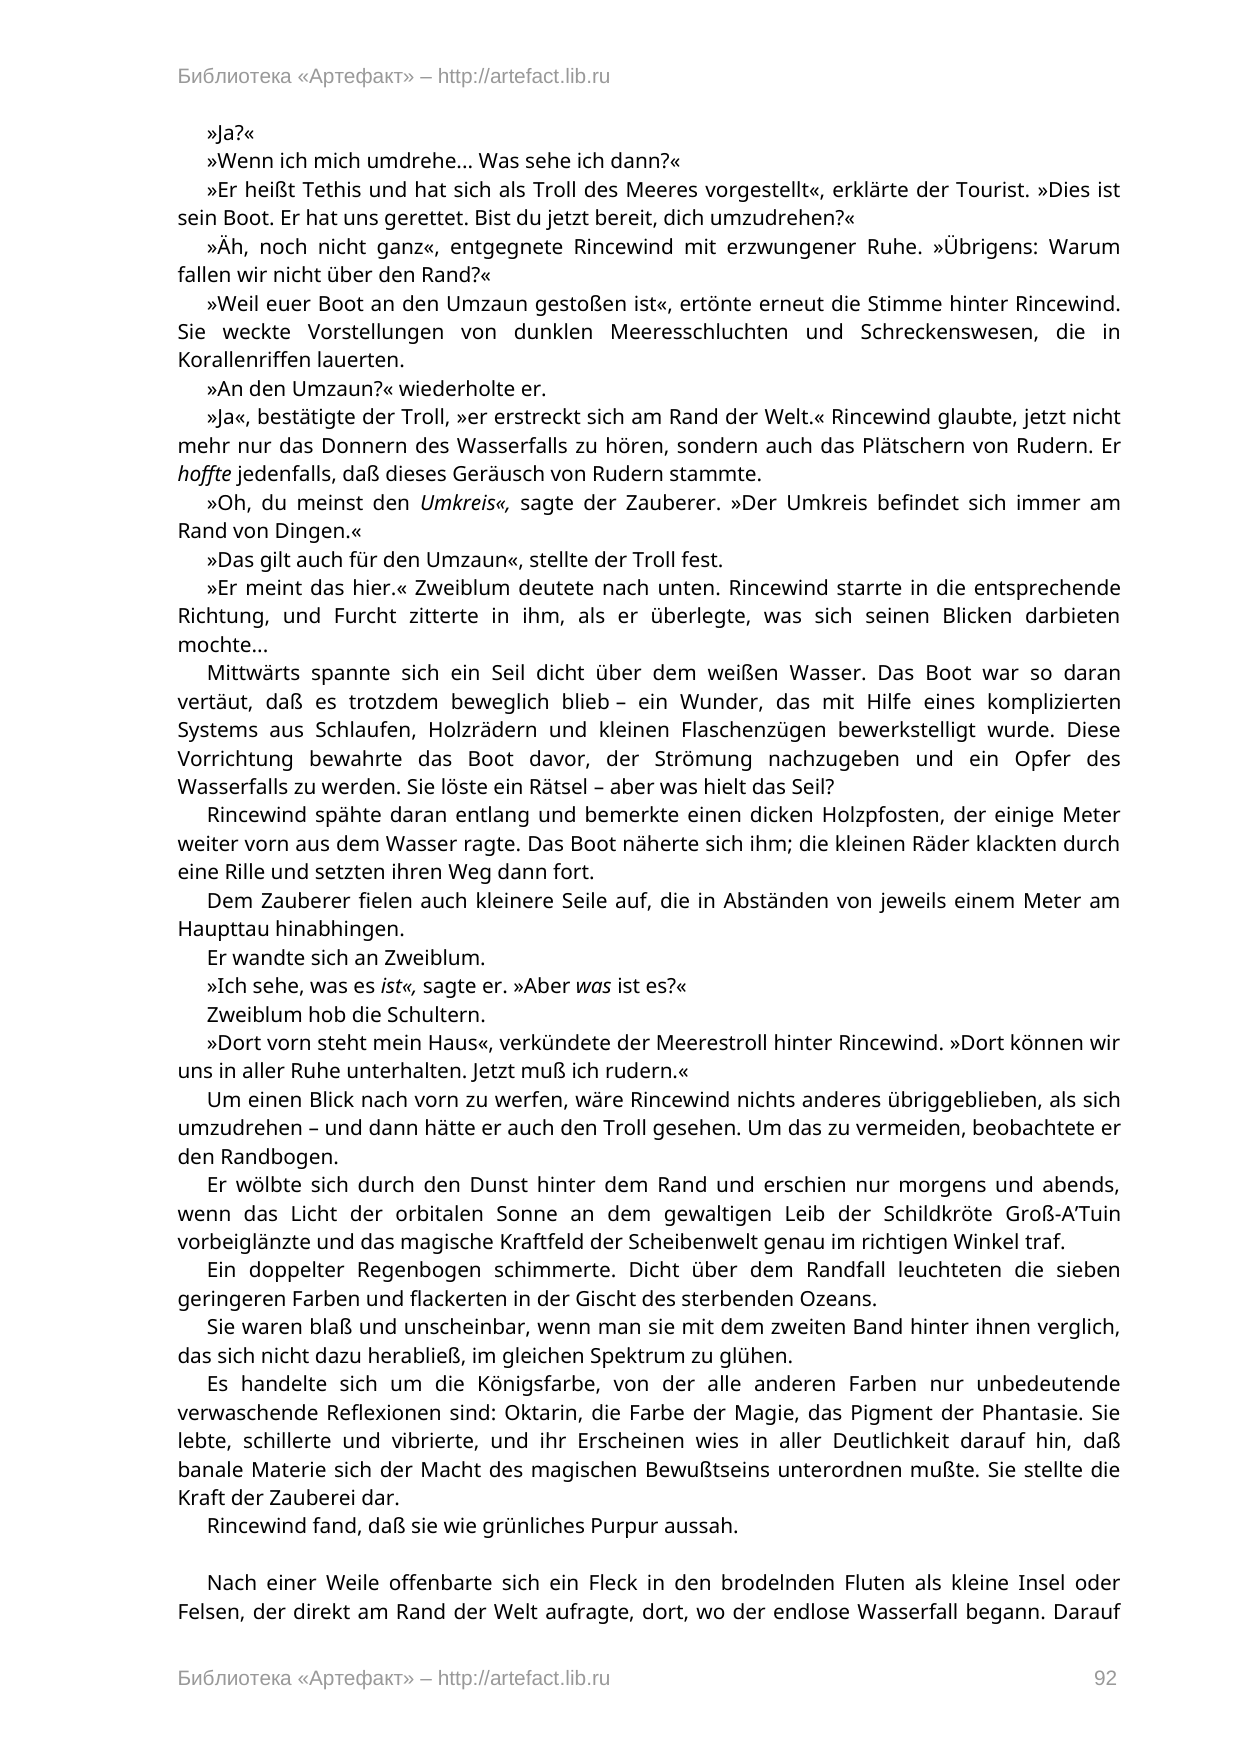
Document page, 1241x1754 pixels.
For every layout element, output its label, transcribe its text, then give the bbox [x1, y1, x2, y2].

text »Ja?« [177, 118, 1122, 147]
text Rincewind fand, daß sie wie grünliches Purpur aussah. [177, 1512, 1122, 1540]
text Rincewind spähte daran entlang und bemerkte einen dicken Holzpfosten, der einige Meter weiter vorn aus dem Wasser ragte. Das Boot näherte sich ihm; die kleinen Räder klackten durch eine Rille und setzten ihren Weg dann fort. [177, 801, 1122, 886]
text »Ich sehe, was es ist«, sagte er. »Aber was ist es?« [177, 971, 1122, 1000]
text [177, 1568, 1122, 1625]
text »Das gilt auch für den Umzaun«, stellte der Troll fest. [177, 545, 1122, 573]
text Er wölbte sich durch den Dunst hinter dem Rand und erschien nur morgens und abends, wenn das Licht der orbitalen Sonne an dem gewaltigen Leib der Schildkröte Groß-A’Tuin vorbeiglänzte und das magische Kraftfeld der Scheibenwelt genau im richtigen Winkel traf. [177, 1170, 1122, 1256]
text »An den Umzaun?« wiederholte er. [177, 374, 1122, 402]
text »Ja«, bestätigte der Troll, »er erstreckt sich am Rand der Welt.« Rincewind glaubte, jetzt nicht mehr nur das Donnern des Wasserfalls zu hören, sondern auch das Plätschern von Rudern. Er hoffte jedenfalls, daß dieses Geräusch von Rudern stammte. [177, 402, 1122, 488]
text »Wenn ich mich umdrehe... Was sehe ich dann?« [177, 147, 1122, 175]
text Dem Zauberer fielen auch kleinere Seile auf, die in Abständen von jeweils einem Meter am Haupttau hinabhingen. [177, 886, 1122, 943]
text »Äh, noch nicht ganz«, entgegnete Rincewind mit erzwungener Ruhe. »Übrigens: Warum fallen wir nicht über den Rand?« [177, 232, 1122, 289]
text Ein doppelter Regenbogen schimmerte. Dicht über dem Randfall leuchteten die sieben geringeren Farben und flackerten in der Gischt des sterbenden Ozeans. [177, 1256, 1122, 1312]
text Sie waren blaß und unscheinbar, wenn man sie mit dem zweiten Band hinter ihnen verglich, das sich nicht dazu herabließ, im gleichen Spektrum zu glühen. [177, 1312, 1122, 1369]
text Um einen Blick nach vorn zu werfen, wäre Rincewind nichts anderes übriggeblieben, als sich umzudrehen – und dann hätte er auch den Troll gesehen. Um das zu vermeiden, beobachtete er den Randbogen. [177, 1085, 1122, 1170]
text »Er heißt Tethis und hat sich als Troll des Meeres vorgestellt«, erklärte der Tourist. »Dies ist sein Boot. Er hat uns gerettet. Bist du jetzt bereit, dich umzudrehen?« [177, 175, 1122, 232]
text »Oh, du meinst den Umkreis«, sagte der Zauberer. »Der Umkreis befindet sich immer am Rand von Dingen.« [177, 488, 1122, 545]
text Mittwärts spannte sich ein Seil dicht über dem weißen Wasser. Das Boot war so daran vertäut, daß es trotzdem beweglich blieb – ein Wunder, das mit Hilfe eines komplizierten Systems aus Schlaufen, Holzrädern und kleinen Flaschenzügen bewerkstelligt wurde. Diese Vorrichtung bewahrte das Boot davor, der Strömung nachzugeben und ein Opfer des Wasserfalls zu werden. Sie löste ein Rätsel – aber was hielt das Seil? [177, 658, 1122, 801]
text Es handelte sich um die Königsfarbe, von der alle anderen Farben nur unbedeutende verwaschende Reflexionen sind: Oktarin, die Farbe der Magie, das Pigment der Phantasie. Sie lebte, schillerte und vibrierte, und ihr Erscheinen wies in aller Deutlichkeit darauf hin, daß banale Materie sich der Macht des magischen Bewußtseins unterordnen mußte. Sie stellte die Kraft der Zauberei dar. [177, 1369, 1122, 1512]
text »Weil euer Boot an den Umzaun gestoßen ist«, ertönte erneut die Stimme hinter Rincewind. Sie weckte Vorstellungen von dunklen Meeresschluchten und Schreckenswesen, die in Korallenriffen lauerten. [177, 289, 1122, 374]
text Er wandte sich an Zweiblum. [177, 943, 1122, 971]
text Zweiblum hob die Schultern. [177, 1000, 1122, 1028]
text »Er meint das hier.« Zweiblum deutete nach unten. Rincewind starrte in die entsprechende Richtung, und Furcht zitterte in ihm, als er überlegte, was sich seinen Blicken darbieten mochte... [177, 573, 1122, 658]
text »Dort vorn steht mein Haus«, verkündete der Meerestroll hinter Rincewind. »Dort können wir uns in aller Ruhe unterhalten. Jetzt muß ich rudern.« [177, 1028, 1122, 1085]
